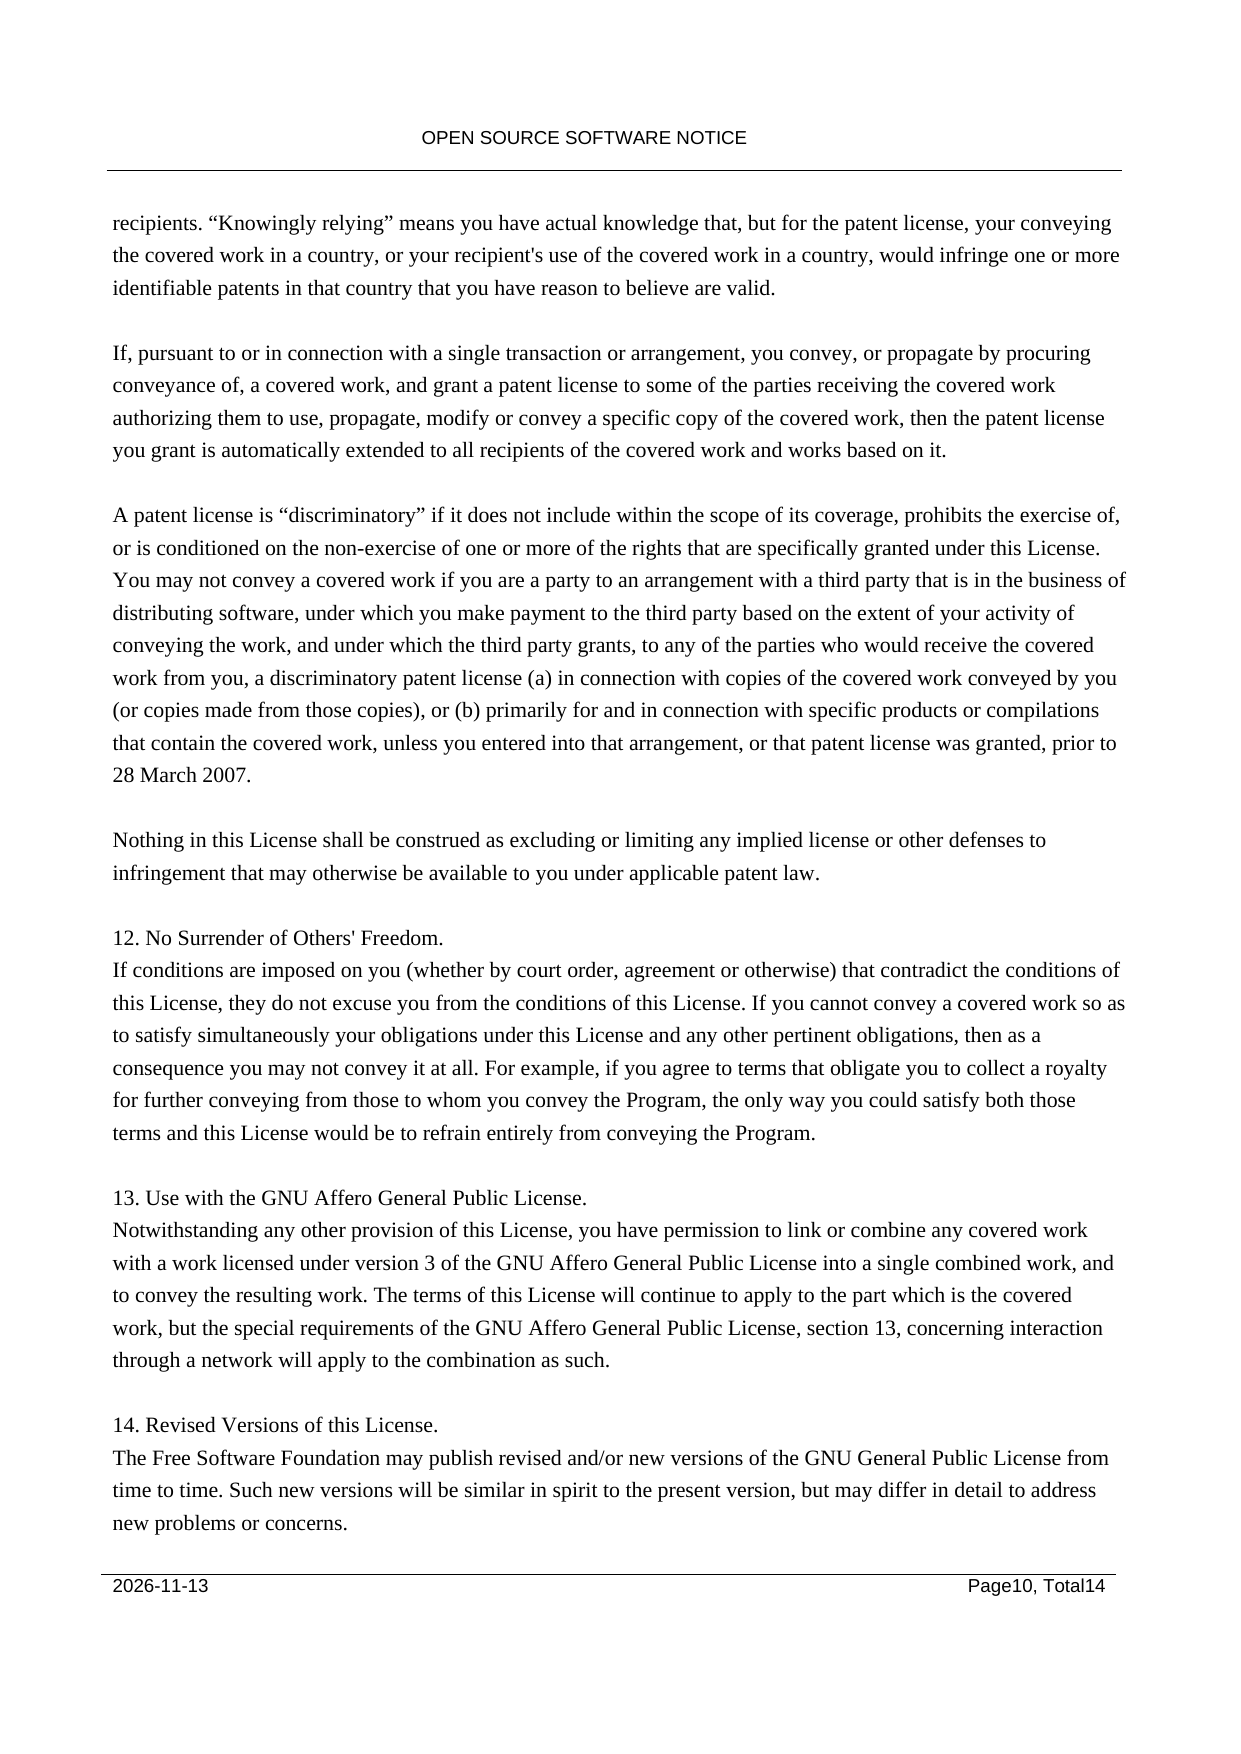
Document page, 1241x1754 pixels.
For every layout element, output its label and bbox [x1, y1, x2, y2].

text [112, 206, 1128, 1539]
